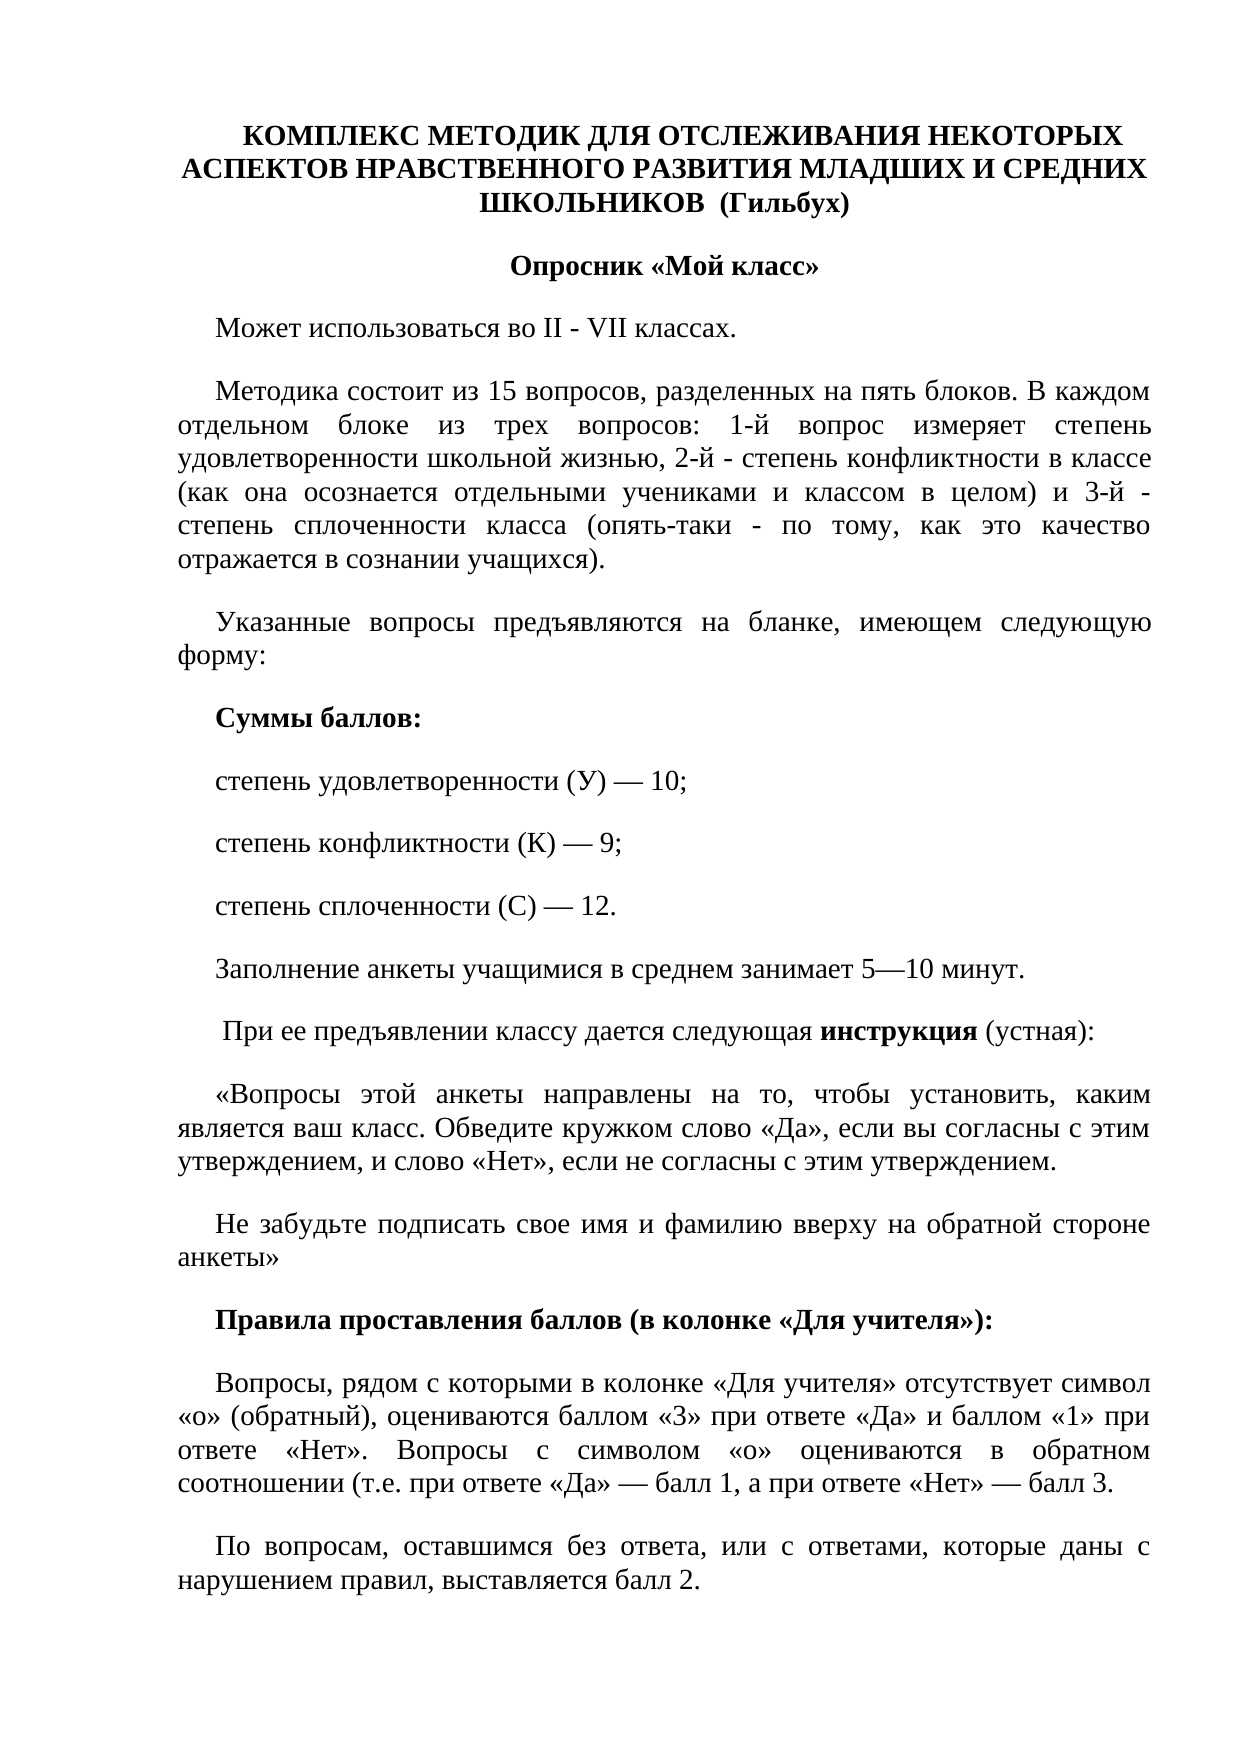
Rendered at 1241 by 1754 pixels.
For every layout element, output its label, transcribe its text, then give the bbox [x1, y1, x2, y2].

text Опросник «Мой класс» [177, 248, 1152, 281]
text КОМПЛЕКС МЕТОДИК ДЛЯ ОТСЛЕЖИВАНИЯ НЕКОТОРЫХ АСПЕКТОВ НРАВСТВЕННОГО РАЗВИТИЯ МЛАДШИХ И СРЕДНИХ ШКОЛЬНИКОВ (Гильбух) [177, 118, 1152, 219]
text Суммы баллов: [177, 700, 1152, 733]
text степень конфликтности (К) — 9; [177, 825, 1152, 859]
text Методика состоит из 15 вопросов, разделенных на пять блоков. В каждом отдельном блоке из трех вопросов: 1-й вопрос измеряет степень удовлетворенности школьной жизнью, 2-й - степень конфликтности в классе (как она осознается отдельными учениками и классом в целом) и 3-й - степень сплоченности класса (опять-таки - по тому, как это качество отражается в сознании учащихся). [177, 373, 1152, 574]
text степень сплоченности (С) — 12. [177, 888, 1152, 922]
text Может использоваться во II - VII классах. [177, 311, 1152, 344]
text Вопросы, рядом с которыми в колонке «Для учителя» отсутствует символ «о» (обратный), оцениваются баллом «3» при ответе «Да» и баллом «1» при ответе «Нет». Вопросы с символом «о» оцениваются в обратном соотношении (т.е. при ответе «Да» — балл 1, а при ответе «Нет» — балл 3. [177, 1365, 1152, 1499]
text По вопросам, оставшимся без ответа, или с ответами, которые даны с нарушением правил, выставляется балл 2. [177, 1528, 1152, 1595]
text степень удовлетворенности (У) — 10; [177, 763, 1152, 796]
text «Вопросы этой анкеты направлены на то, чтобы установить, каким является ваш класс. Обведите кружком слово «Да», если вы согласны с этим утверждением, и слово «Нет», если не согласны с этим утверждением. [177, 1076, 1152, 1177]
text Заполнение анкеты учащимися в среднем занимает 5—10 минут. [177, 951, 1152, 984]
text Правила проставления баллов (в колонке «Для учителя»): [177, 1302, 1152, 1336]
text При ее предъявлении классу дается следующая инструкция (устная): [177, 1013, 1152, 1047]
text Указанные вопросы предъявляются на бланке, имеющем следующую форму: [177, 604, 1152, 671]
text Не забудьте подписать свое имя и фамилию вверху на обратной стороне анкеты» [177, 1206, 1152, 1273]
